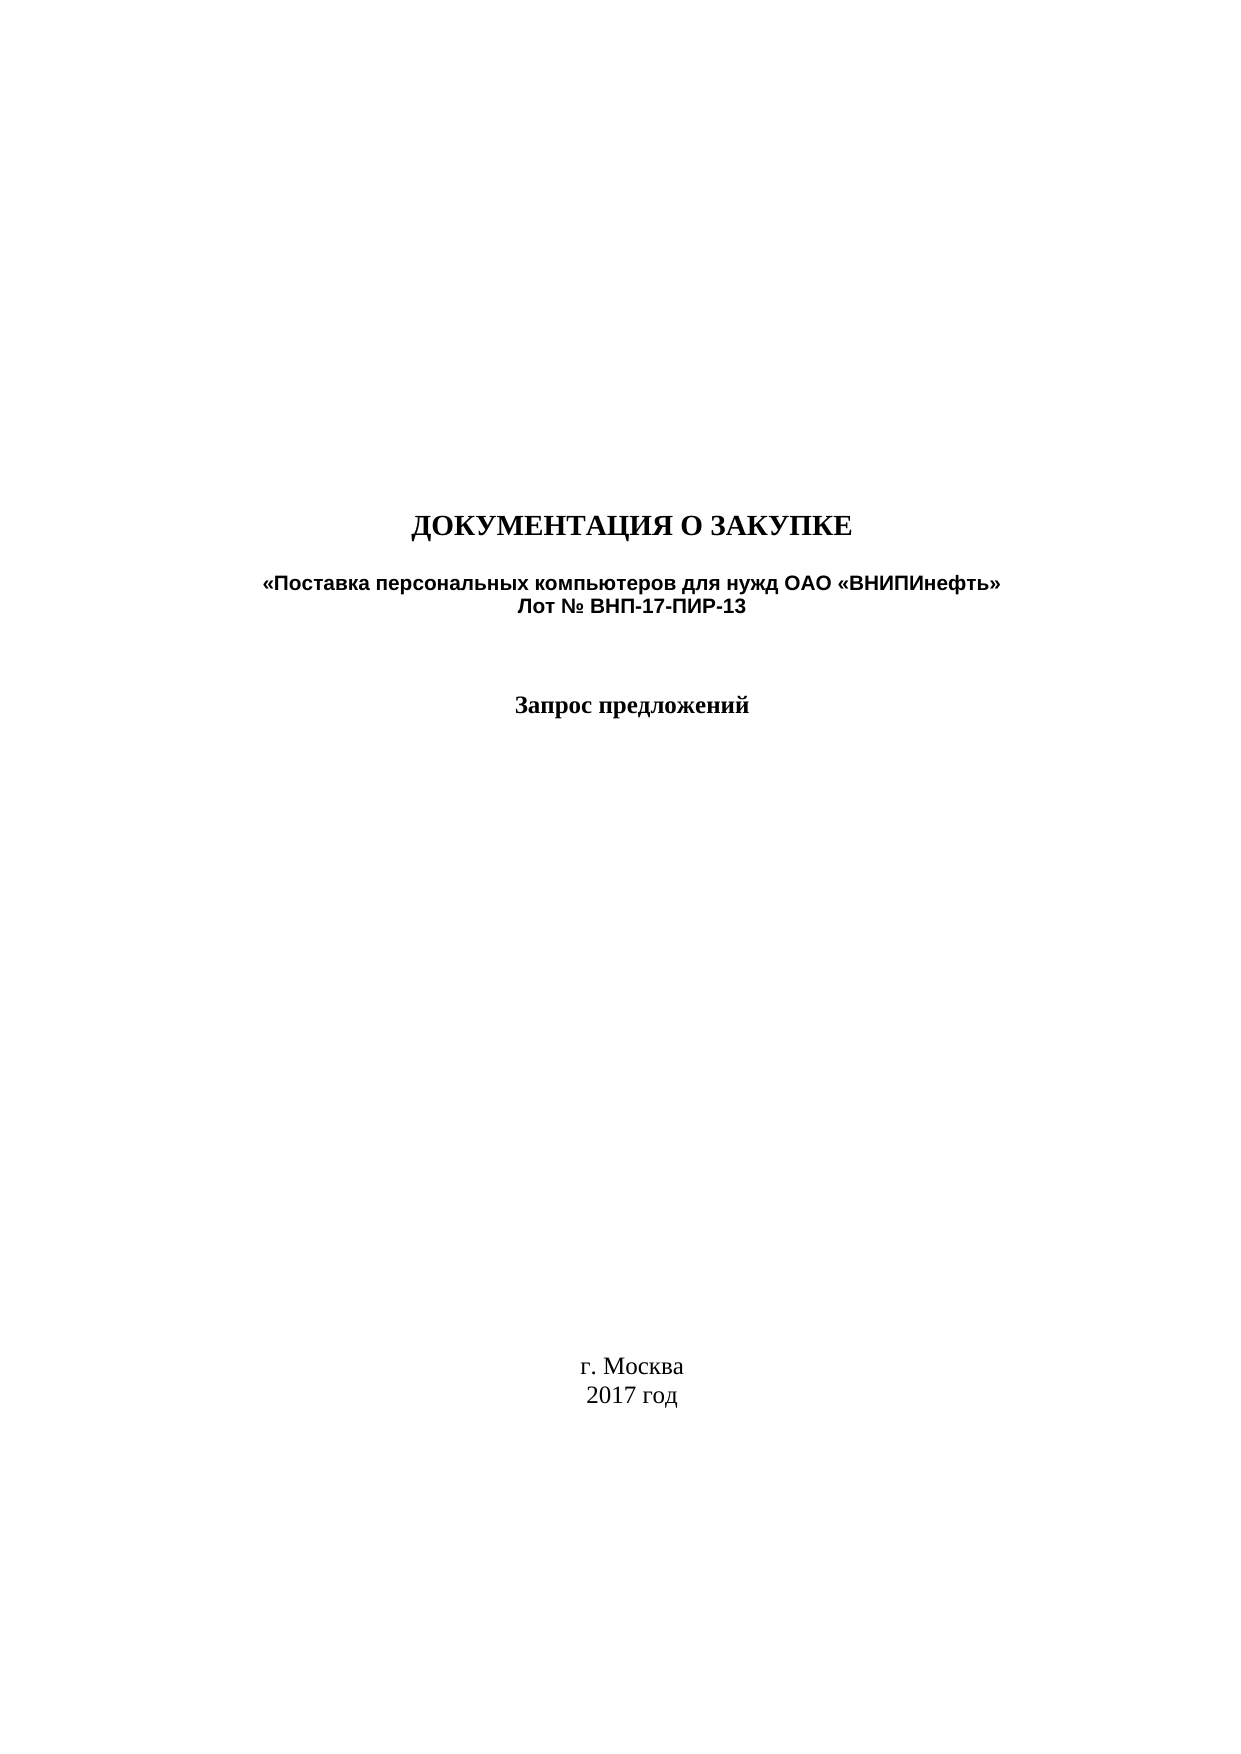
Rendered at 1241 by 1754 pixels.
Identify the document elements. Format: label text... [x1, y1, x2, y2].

text 2017 год [130, 1380, 1134, 1409]
text Лот № ВНП-17-ПИР-13 [130, 594, 1134, 618]
text г. Москва [130, 1351, 1134, 1380]
text «Поставка персональных компьютеров для нужд ОАО «ВНИПИнефть» [130, 542, 1134, 594]
text ДОКУМЕНТАЦИЯ О ЗАКУПКЕ [130, 508, 1134, 542]
text Запрос предложений [130, 690, 1134, 719]
